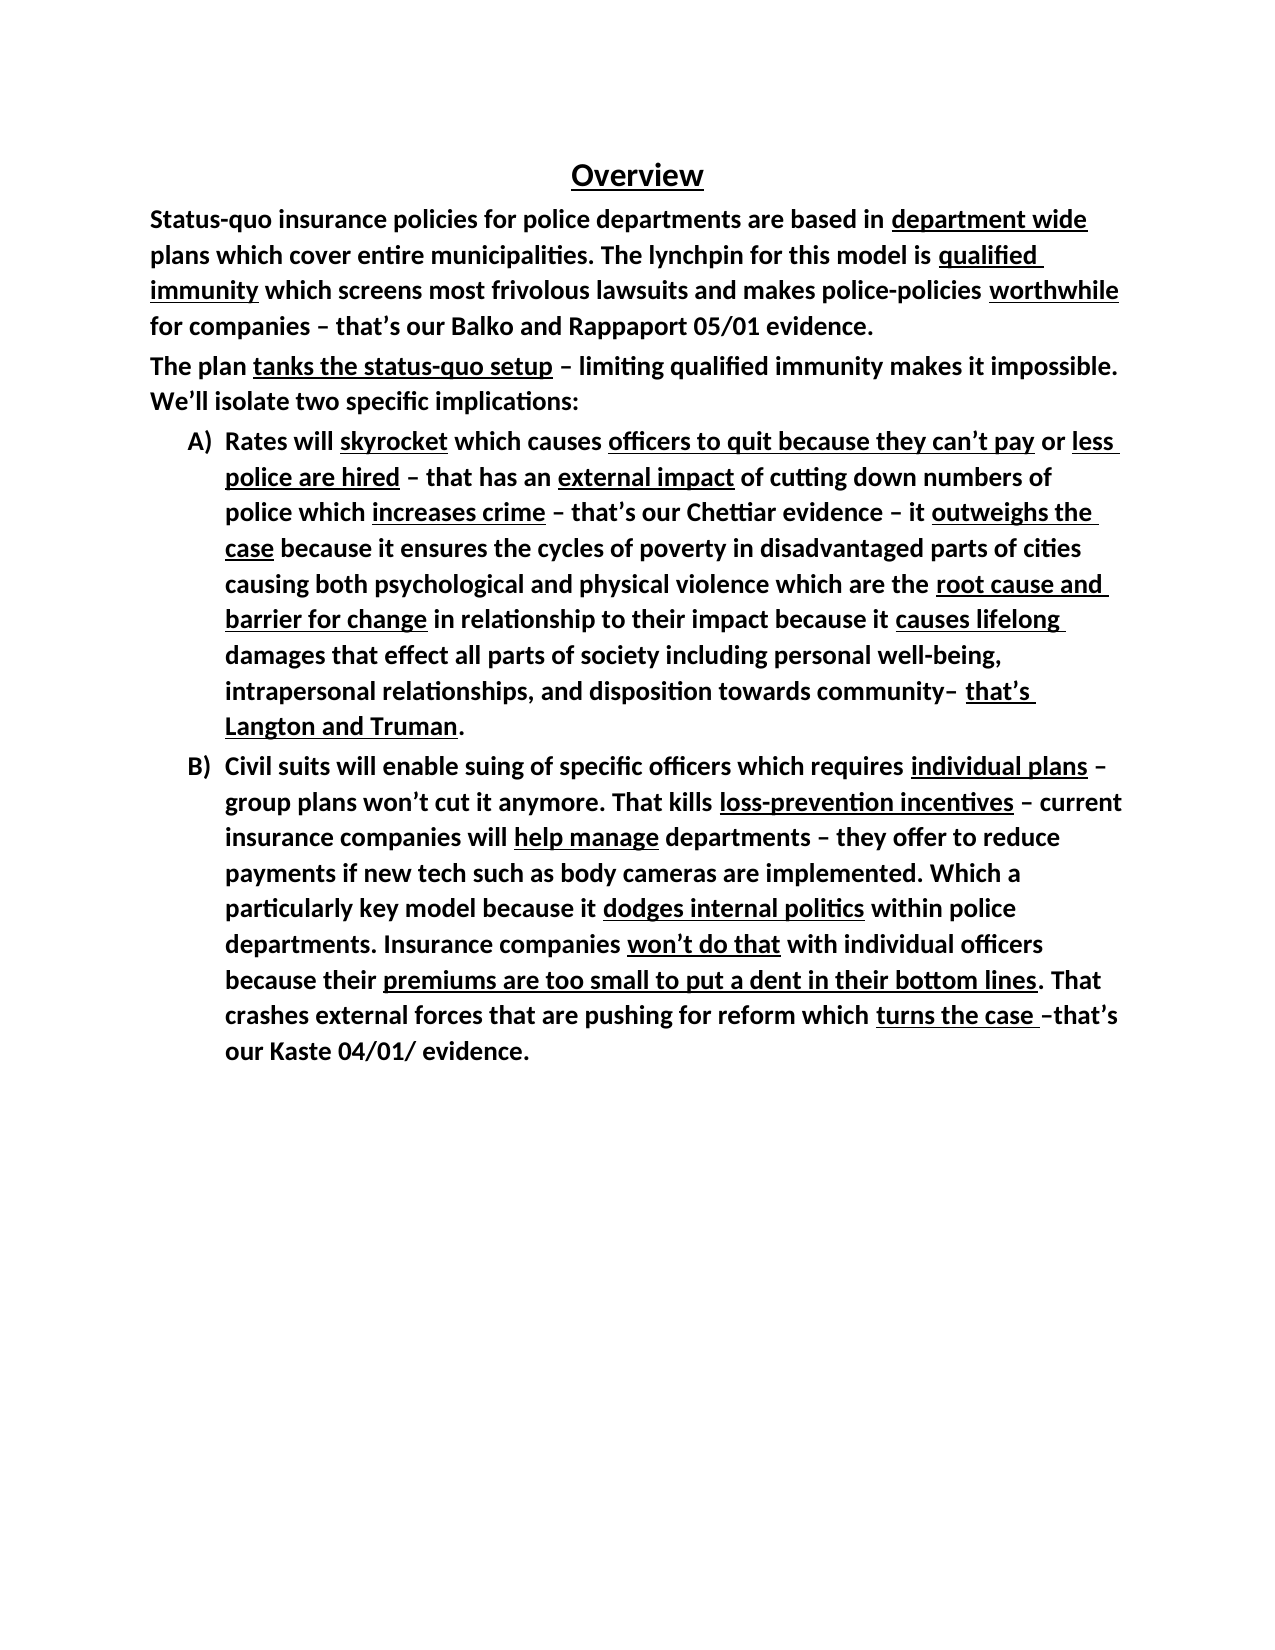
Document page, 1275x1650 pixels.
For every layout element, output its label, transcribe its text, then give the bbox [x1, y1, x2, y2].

subtitle The plan tanks the status-quo setup – limiting qualified immunity makes it impossible. We’ll isolate two specific implications: [150, 349, 1125, 418]
subtitle Rates will skyrocket which causes officers to quit because they can’t pay or less police are hired – that has an external impact of cutting down numbers of police which increases crime – that’s our Chettiar evidence – it outweighs the case because it ensures the cycles of poverty in disadvantaged parts of cities causing both psychological and physical violence which are the root cause and barrier for change in relationship to their impact because it causes lifelong damages that effect all parts of society including personal well-being, intrapersonal relationships, and disposition towards community– that’s Langton and Truman. [187, 424, 1125, 742]
subtitle Overview [150, 154, 1125, 195]
subtitle Status-quo insurance policies for police departments are based in department wide plans which cover entire municipalities. The lynchpin for this model is qualified immunity which screens most frivolous lawsuits and makes police-policies worthwhile for companies – that’s our Balko and Rappaport 05/01 evidence. [150, 202, 1125, 342]
subtitle Civil suits will enable suing of specific officers which requires individual plans – group plans won’t cut it anymore. That kills loss-prevention incentives – current insurance companies will help manage departments – they offer to reduce payments if new tech such as body cameras are implemented. Which a particularly key model because it dodges internal politics within police departments. Insurance companies won’t do that with individual officers because their premiums are too small to put a dent in their bottom lines. That crashes external forces that are pushing for reform which turns the case –that’s our Kaste 04/01/ evidence. [187, 749, 1125, 1067]
